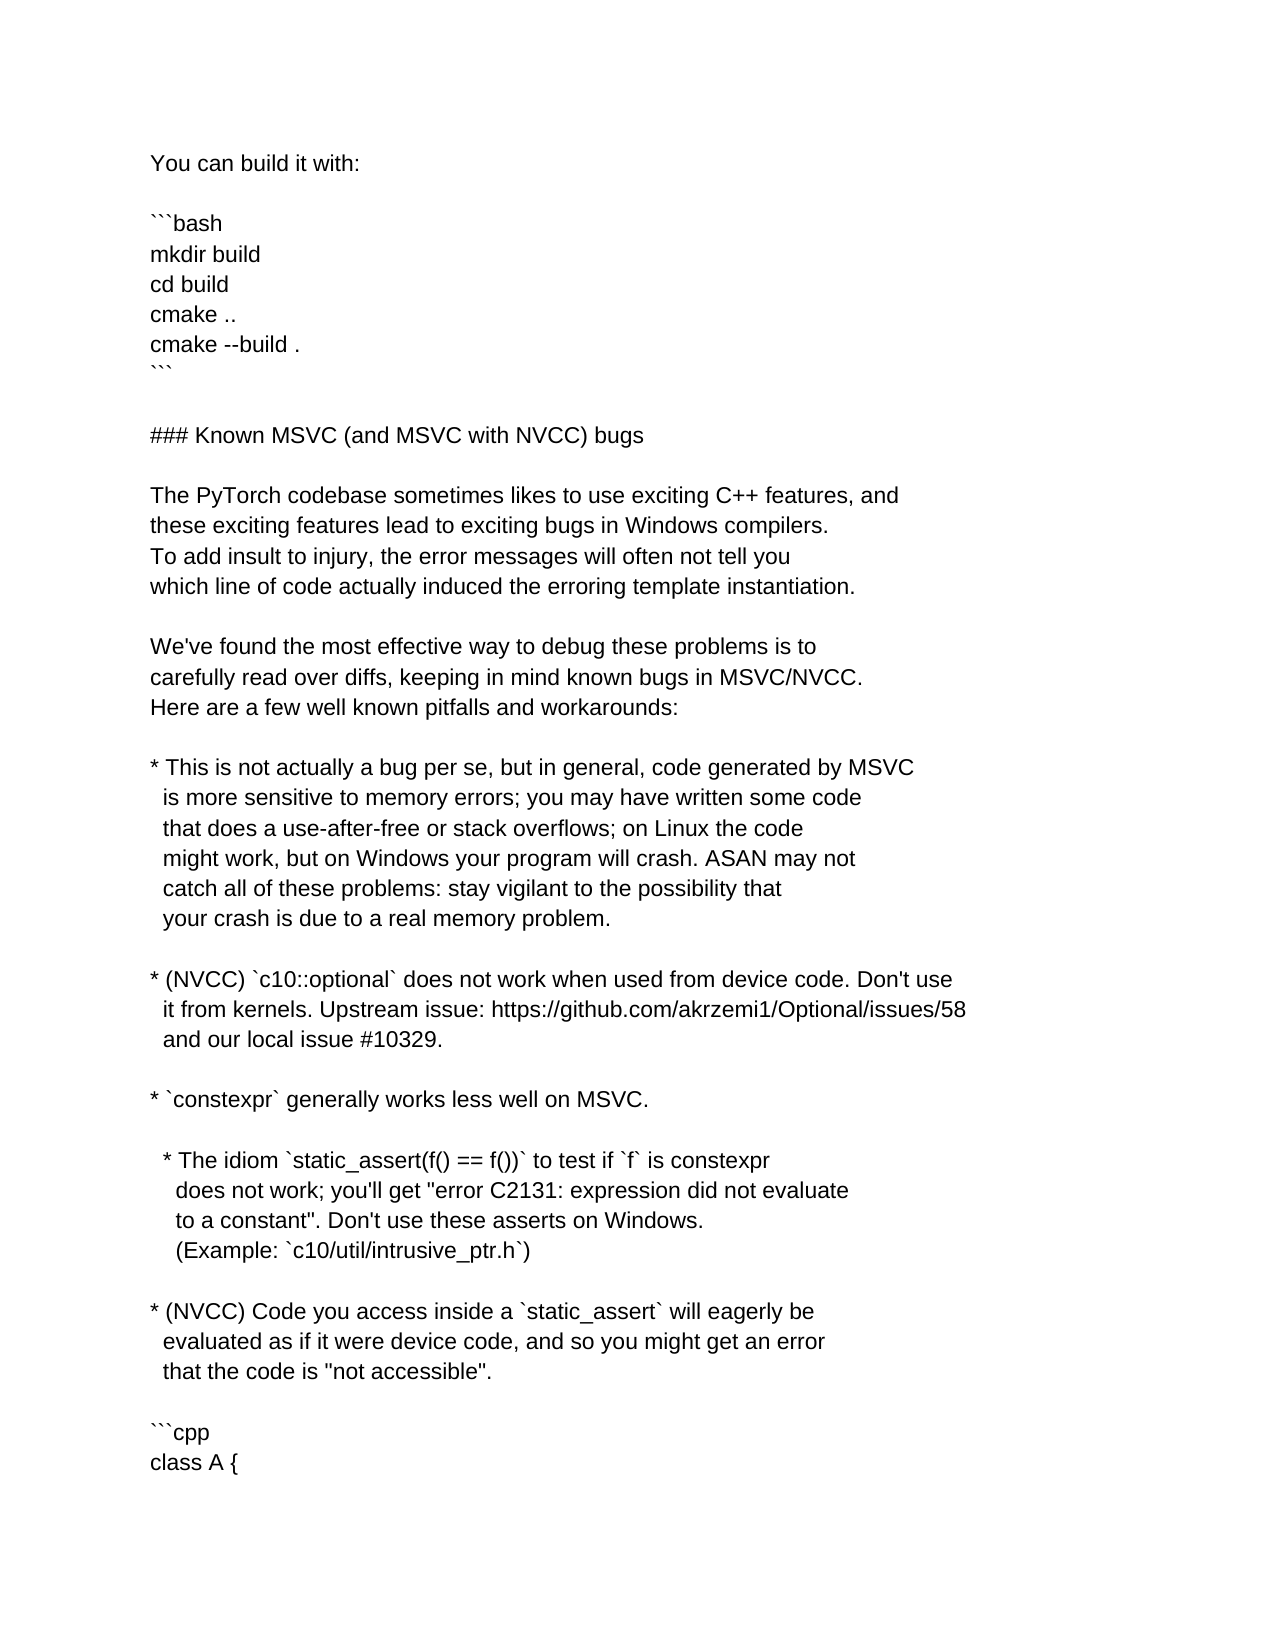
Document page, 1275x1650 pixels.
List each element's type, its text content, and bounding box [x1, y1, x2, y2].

text might work, but on Windows your program will crash. ASAN may not [150, 845, 1125, 871]
text catch all of these problems: stay vigilant to the possibility that [150, 875, 1125, 901]
text is more sensitive to memory errors; you may have written some code [150, 784, 1125, 811]
text and our local issue #10329. [150, 1026, 1125, 1052]
text ```cpp [150, 1419, 1125, 1445]
text * This is not actually a bug per se, but in general, code generated by MSVC [150, 754, 1125, 781]
text your crash is due to a real memory problem. [150, 905, 1125, 932]
text it from kernels. Upstream issue: https://github.com/akrzemi1/Optional/issues/58 [150, 996, 1125, 1022]
text * (NVCC) `c10::optional` does not work when used from device code. Don't use [150, 966, 1125, 992]
text * The idiom `static_assert(f() == f())` to test if `f` is constexpr [150, 1147, 1125, 1173]
text does not work; you'll get "error C2131: expression did not evaluate [150, 1177, 1125, 1203]
text * (NVCC) Code you access inside a `static_assert` will eagerly be [150, 1298, 1125, 1324]
text these exciting features lead to exciting bugs in Windows compilers. [150, 512, 1125, 539]
text cd build [150, 271, 1125, 297]
text You can build it with: [150, 150, 1125, 176]
text ``` [150, 361, 1125, 388]
text The PyTorch codebase sometimes likes to use exciting C++ features, and [150, 482, 1125, 509]
text * `constexpr` generally works less well on MSVC. [150, 1086, 1125, 1113]
text that the code is "not accessible". [150, 1358, 1125, 1385]
text mkdir build [150, 241, 1125, 267]
text Here are a few well known pitfalls and workarounds: [150, 694, 1125, 720]
text We've found the most effective way to debug these problems is to [150, 633, 1125, 660]
text To add insult to injury, the error messages will often not tell you [150, 543, 1125, 569]
text cmake --build . [150, 331, 1125, 358]
text which line of code actually induced the erroring template instantiation. [150, 573, 1125, 599]
text cmake .. [150, 301, 1125, 327]
text class A { [150, 1449, 1125, 1475]
text evaluated as if it were device code, and so you might get an error [150, 1328, 1125, 1354]
text carefully read over diffs, keeping in mind known bugs in MSVC/NVCC. [150, 663, 1125, 690]
text that does a use-after-free or stack overflows; on Linux the code [150, 814, 1125, 841]
text to a constant". Don't use these asserts on Windows. [150, 1207, 1125, 1234]
text (Example: `c10/util/intrusive_ptr.h`) [150, 1237, 1125, 1264]
text ```bash [150, 210, 1125, 237]
text ### Known MSVC (and MSVC with NVCC) bugs [150, 422, 1125, 448]
